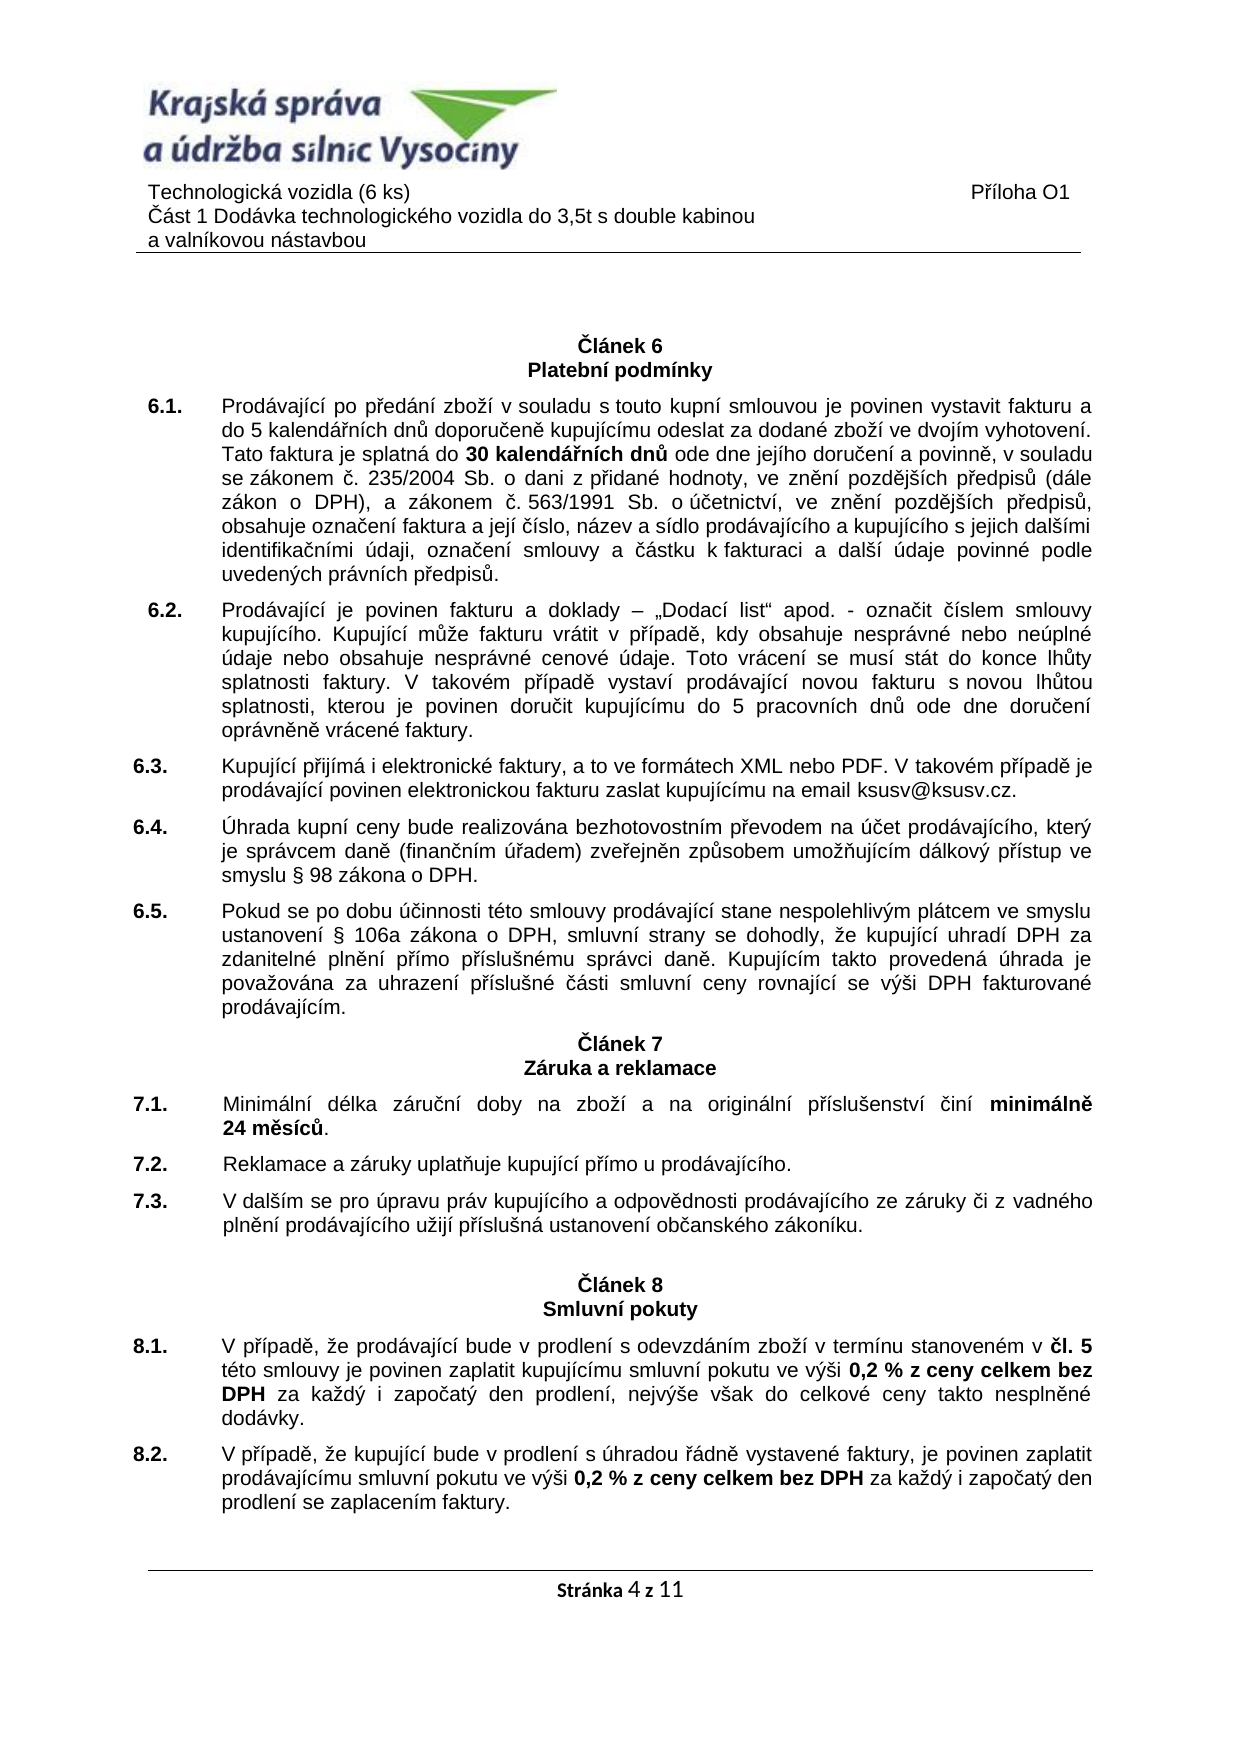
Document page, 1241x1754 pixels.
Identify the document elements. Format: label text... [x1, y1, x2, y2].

text Platební podmínky [148, 357, 1093, 381]
text Článek 6 [148, 333, 1093, 357]
picture [141, 81, 557, 170]
list Minimální délka záruční doby na zboží a na originální příslušenství činí minimálně 24 měsíců. [133, 1092, 1093, 1140]
list V dalším se pro úpravu práv kupujícího a odpovědnosti prodávajícího ze záruky či z vadného plnění prodávajícího užijí příslušná ustanovení občanského zákoníku. [133, 1189, 1093, 1237]
list Úhrada kupní ceny bude realizována bezhotovostním převodem na účet prodávajícího, který je správcem daně (finančním úřadem) zveřejněn způsobem umožňujícím dálkový přístup ve smyslu § 98 zákona o DPH. [133, 815, 1093, 887]
list Prodávající je povinen fakturu a doklady – „Dodací list“ apod. - označit číslem smlouvy kupujícího. Kupující může fakturu vrátit v případě, kdy obsahuje nesprávné nebo neúplné údaje nebo obsahuje nesprávné cenové údaje. Toto vrácení se musí stát do konce lhůty splatnosti faktury. V takovém případě vystaví prodávající novou fakturu s novou lhůtou splatnosti, kterou je povinen doručit kupujícímu do 5 pracovních dnů ode dne doručení oprávněně vrácené faktury. [148, 598, 1093, 742]
list Reklamace a záruky uplatňuje kupující přímo u prodávajícího. [133, 1152, 1093, 1176]
list Kupující přijímá i elektronické faktury, a to ve formátech XML nebo PDF. V takovém případě je prodávající povinen elektronickou fakturu zaslat kupujícímu na email ksusv@ksusv.cz. [133, 754, 1093, 802]
text Záruka a reklamace [148, 1055, 1093, 1079]
list V případě, že kupující bude v prodlení s úhradou řádně vystavené faktury, je povinen zaplatit prodávajícímu smluvní pokutu ve výši 0,2 % z ceny celkem bez DPH za každý i započatý den prodlení se zaplacením faktury. [133, 1442, 1093, 1514]
text Smluvní pokuty [148, 1297, 1093, 1321]
text Článek 7 [148, 1031, 1093, 1055]
list Pokud se po dobu účinnosti této smlouvy prodávající stane nespolehlivým plátcem ve smyslu ustanovení § 106a zákona o DPH, smluvní strany se dohodly, že kupující uhradí DPH za zdanitelné plnění přímo příslušnému správci daně. Kupujícím takto provedená úhrada je považována za uhrazení příslušné části smluvní ceny rovnající se výši DPH fakturované prodávajícím. [133, 899, 1093, 1019]
list V případě, že prodávající bude v prodlení s odevzdáním zboží v termínu stanoveném v čl. 5 této smlouvy je povinen zaplatit kupujícímu smluvní pokutu ve výši 0,2 % z ceny celkem bez DPH za každý i započatý den prodlení, nejvýše však do celkové ceny takto nesplněné dodávky. [133, 1333, 1093, 1429]
text Článek 8 [148, 1273, 1093, 1297]
list Prodávající po předání zboží v souladu s touto kupní smlouvou je povinen vystavit fakturu a do 5 kalendářních dnů doporučeně kupujícímu odeslat za dodané zboží ve dvojím vyhotovení. Tato faktura je splatná do 30 kalendářních dnů ode dne jejího doručení a povinně, v souladu se zákonem č. 235/2004 Sb. o dani z přidané hodnoty, ve znění pozdějších předpisů (dále zákon o DPH), a zákonem č. 563/1991 Sb. o účetnictví, ve znění pozdějších předpisů, obsahuje označení faktura a její číslo, název a sídlo prodávajícího a kupujícího s jejich dalšími identifikačními údaji, označení smlouvy a částku k fakturaci a další údaje povinné podle uvedených právních předpisů. [148, 394, 1093, 586]
